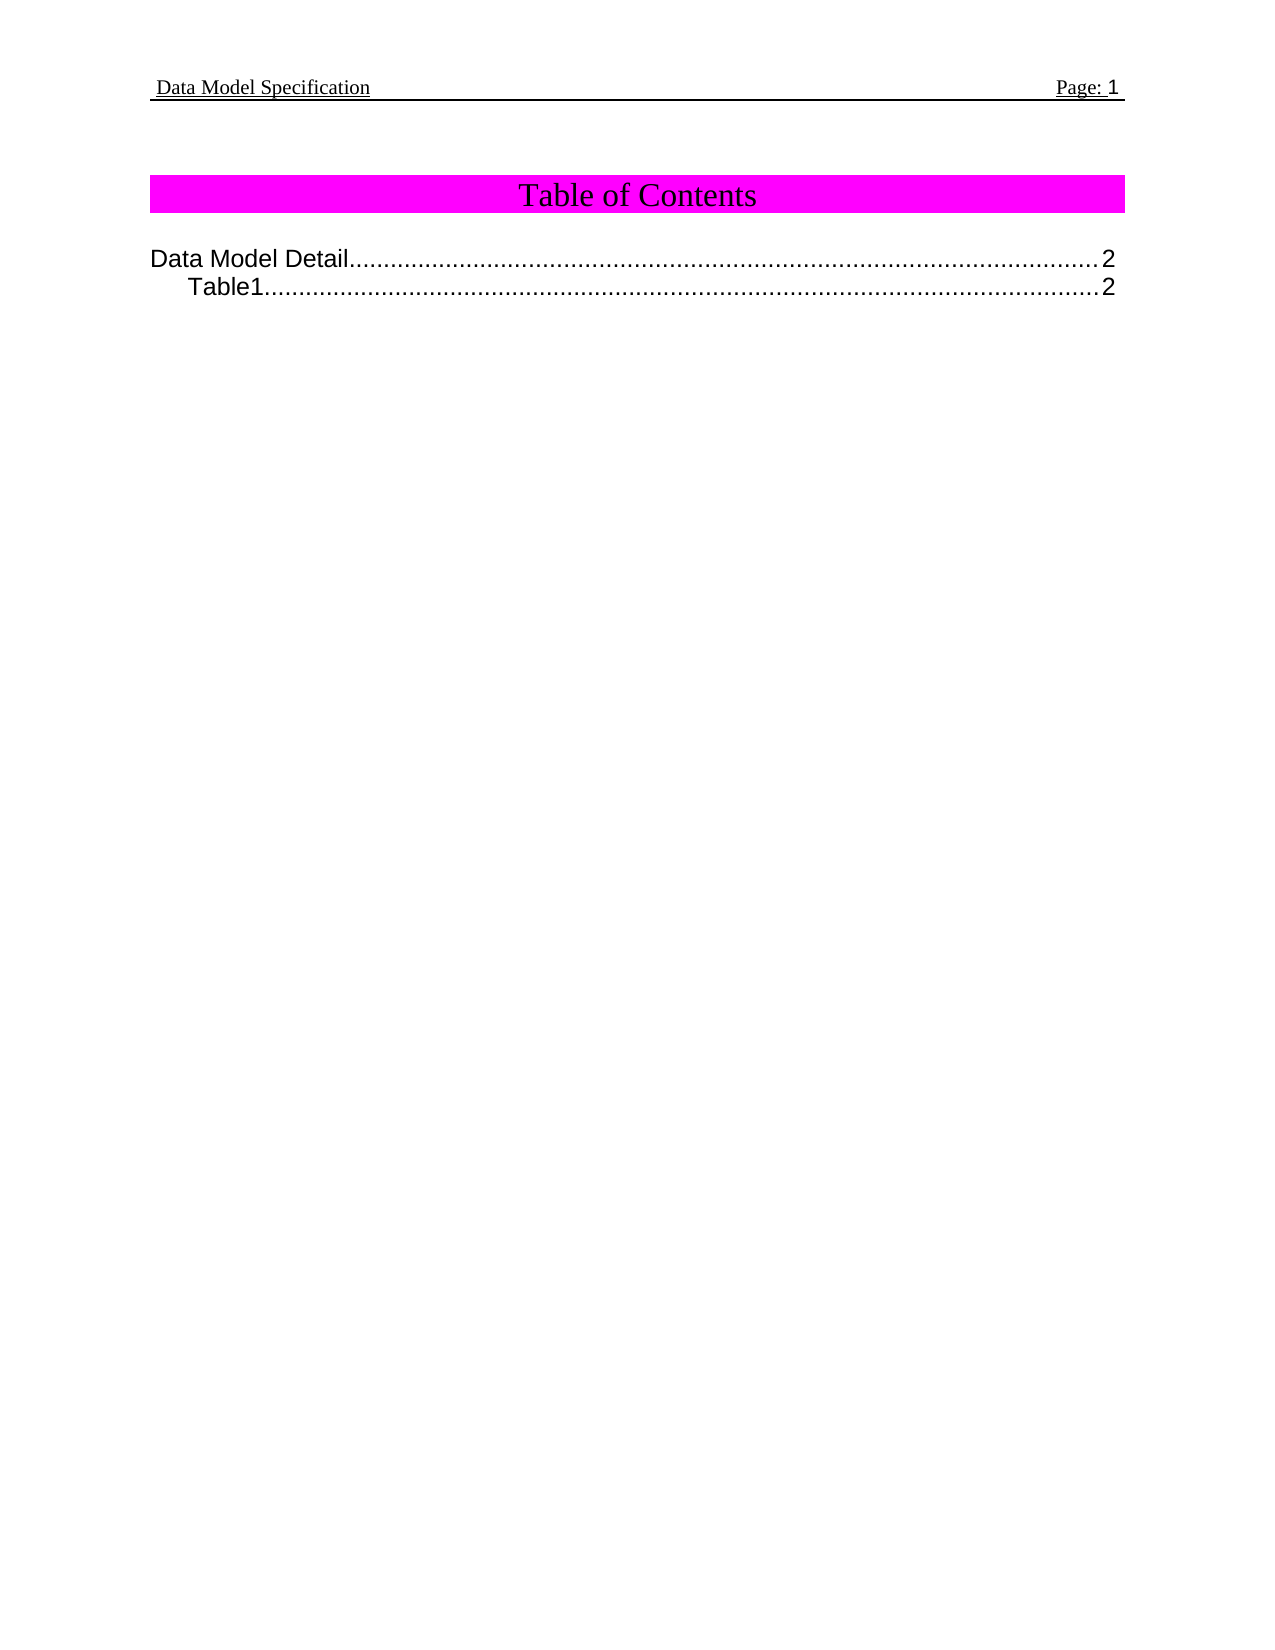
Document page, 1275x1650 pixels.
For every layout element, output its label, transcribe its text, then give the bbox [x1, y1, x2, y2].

title Table of Contents [150, 175, 1125, 213]
text Data Model Detail 2 [150, 244, 1125, 272]
text Table1 2 [187, 272, 1125, 301]
